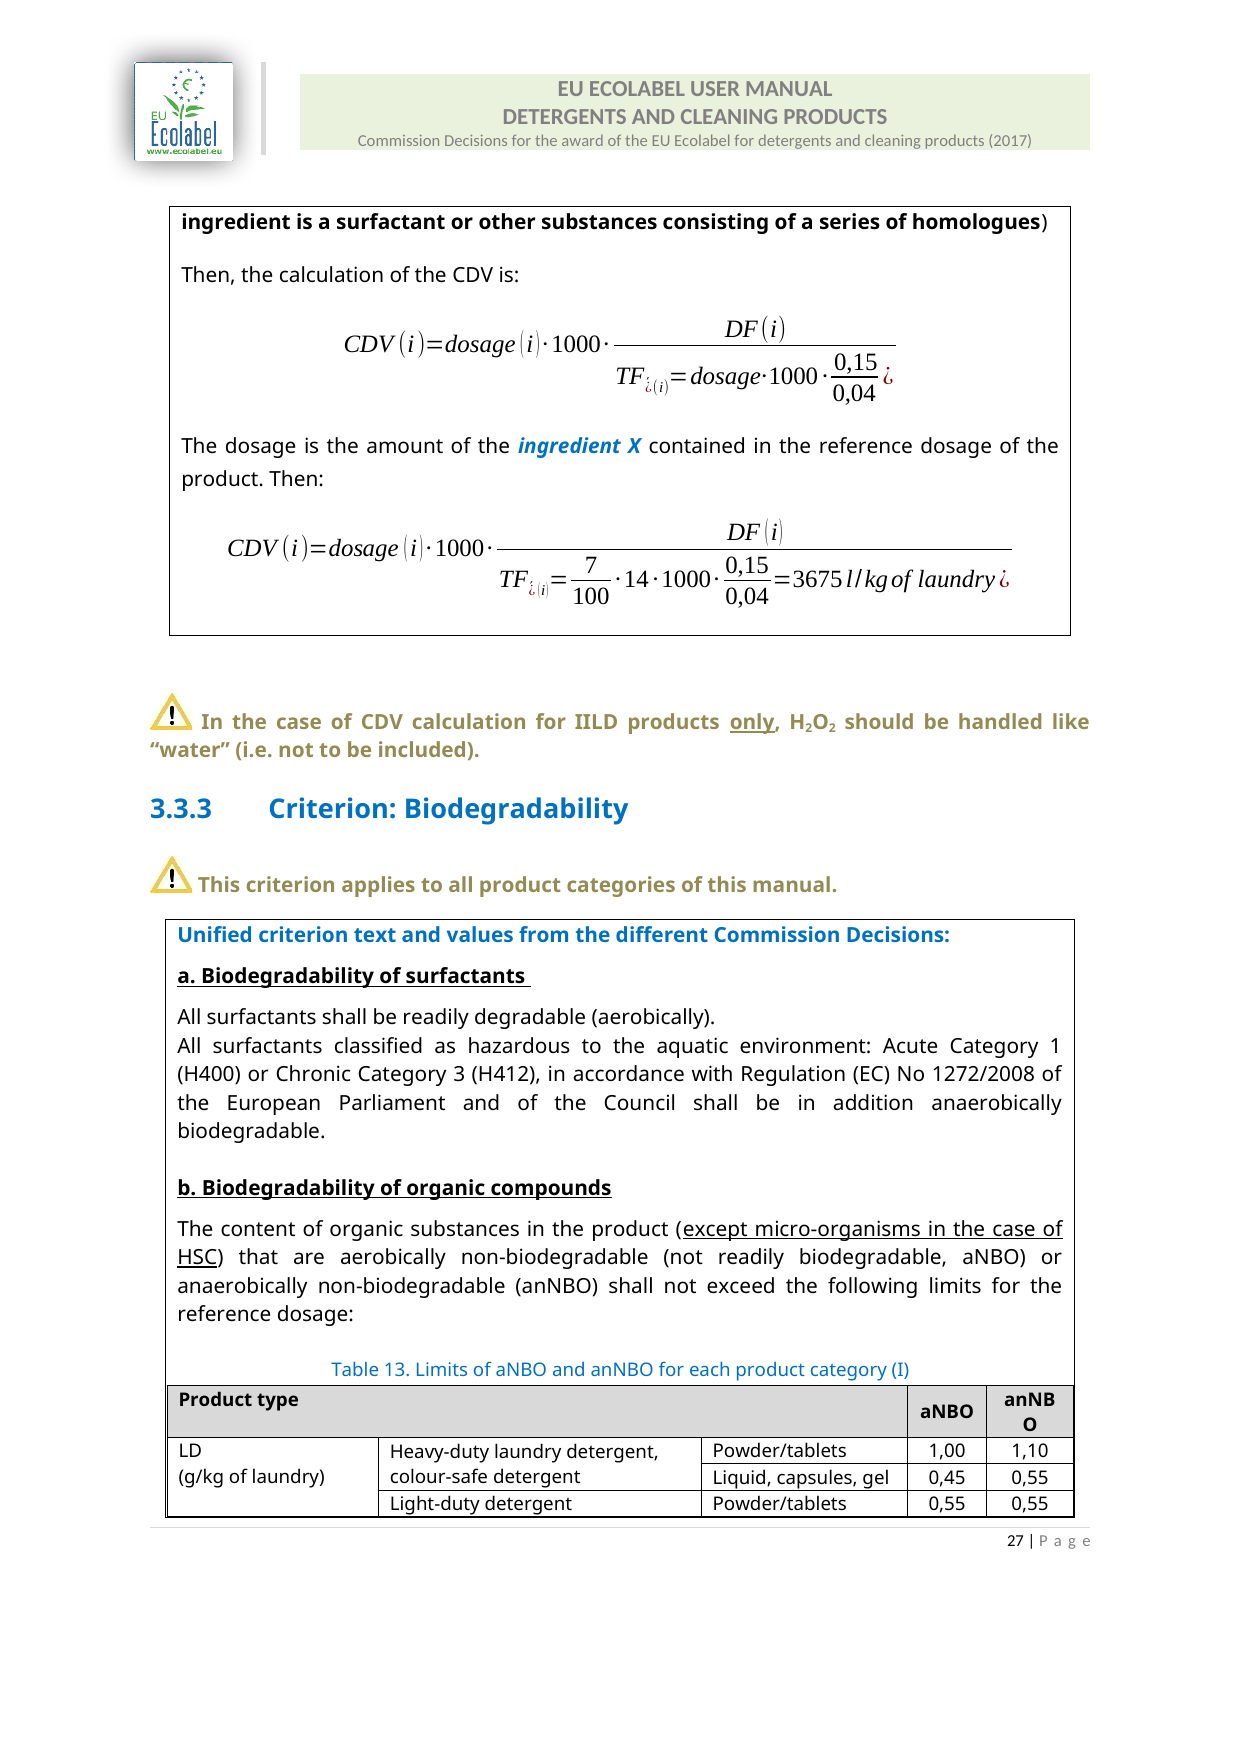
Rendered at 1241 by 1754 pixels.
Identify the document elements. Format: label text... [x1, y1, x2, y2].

text In the case of CDV calculation for IILD products only, H2O2 should be handled like “water” (i.e. not to be included). [150, 693, 1090, 764]
text This criterion applies to all product categories of this manual. [150, 856, 1090, 898]
subtitle Criterion: Biodegradability [150, 789, 1090, 826]
picture [134, 62, 233, 161]
picture [150, 693, 193, 730]
picture [150, 856, 193, 893]
table_header Unified criterion text and values from the different Commission Decisions: a. Biodegradability of surfactants All surfactants shall be readily degradable (aerobically). All surfactants classified as hazardous to the aquatic environment: Acute Category 1 (H400) or Chronic Category 3 (H412), in accordance with Regulation (EC) No 1272/2008 of the European Parliament and of the Council shall be in addition anaerobically biodegradable. b. Biodegradability of organic compounds The content of organic substances in the product (except micro-organisms in the case of HSC) that are aerobically non-biodegradable (not readily biodegradable, aNBO) or anaerobically non-biodegradable (anNBO) shall not exceed the following limits for the reference dosage: Table 13. Limits of aNBO and anNBO for each product category (I) Table 14. Limits of aNBO and anNBO for each product category (II) *Water hardness: - Soft: <1,5 mmol CaCO3/l - Medium: 1,5 – 2,5 mmol CaCO3/l - Hard: >2,5 mmol CaCO3/l Assessment and verification: The applicant shall provide documentation for the degradability of surfactants, as well as the calculation of aNBO and anNBO for the product. A spreadsheet for calculating aNBO and anNBO values is available on the EU Ecolabel website. For both the degradability of surfactants and the aNBO and anNBO values for organic compounds, reference shall be made to the most updated DID list. For ingoing substances that are not included in the Part A of the DID list, the relevant information from literature or other sources, or appropriate test results, showing that they are aerobically and anaerobically biodegradable shall be provided, as described in the Part B of that list. In the absence of documentation for degradability described above, an ingoing substance other than a surfactant may be exempted from the requirement for anaerobic degradability if one of the following three alternatives is fulfilled: (1) it is readily degradable and has low adsorption (A < 25 %); (2) it is readily degradable and has high desorption (D > 75 %); (3) it is readily degradable and non-bioaccumulating* Testing for adsorption/desorption shall be conducted in accordance with OECD Guideline 106. *A substance is considered to be not bio-accumulating if the BCF is < 100 or log Kow is < 3,0. If both the BCF and log Kow values are available, the highest measured BCF value shall be used. [166, 920, 1074, 1385]
